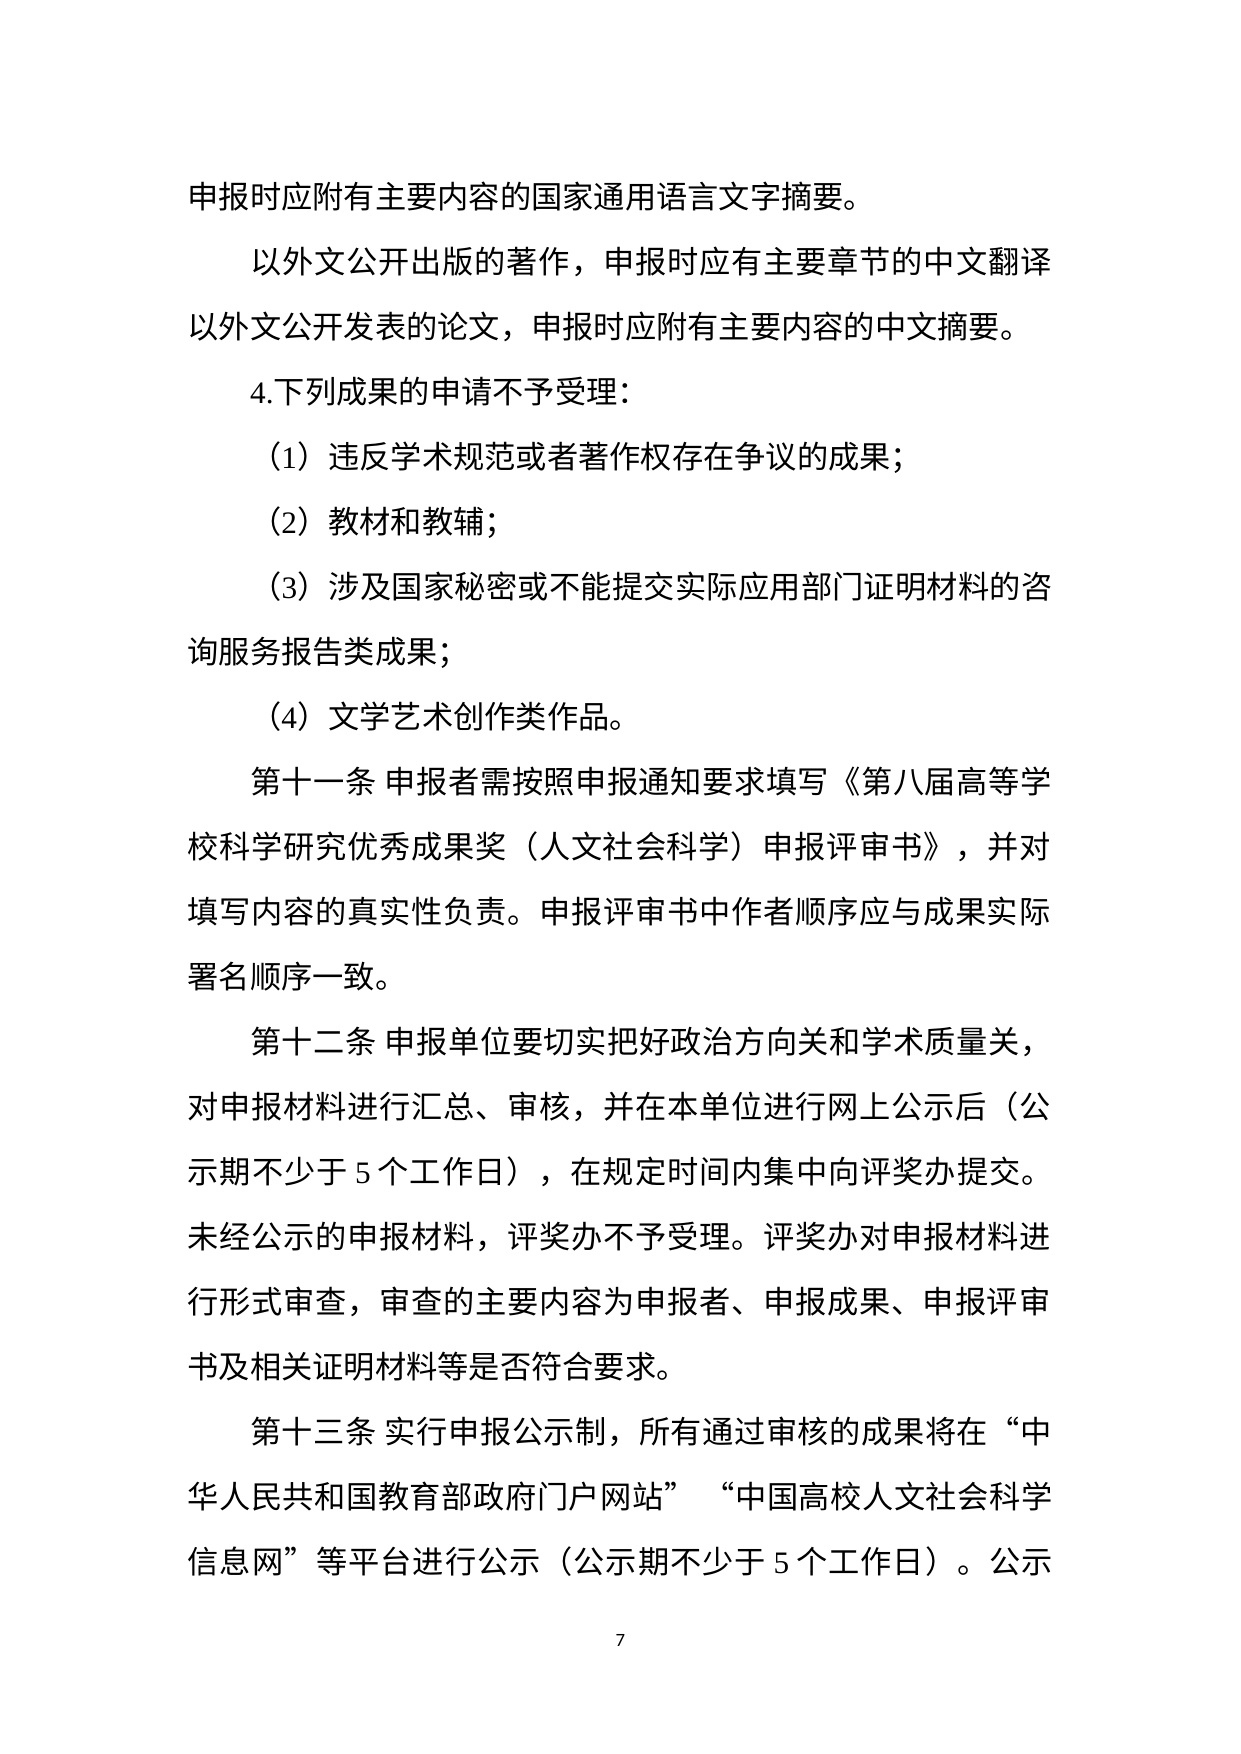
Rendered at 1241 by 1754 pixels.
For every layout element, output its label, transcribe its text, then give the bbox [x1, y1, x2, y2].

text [187, 1397, 1053, 1592]
text 第十二条 申报单位要切实把好政治方向关和学术质量关，对申报材料进行汇总、审核，并在本单位进行网上公示后（公示期不少于5个工作日），在规定时间内集中向评奖办提交。未经公示的申报材料，评奖办不予受理。评奖办对申报材料进行形式审查，审查的主要内容为申报者、申报成果、申报评审书及相关证明材料等是否符合要求。 [187, 1007, 1053, 1397]
text （2）教材和教辅； [187, 487, 1053, 552]
text （1）违反学术规范或者著作权存在争议的成果； [187, 422, 1053, 487]
text 以外文公开出版的著作，申报时应有主要章节的中文翻译；以外文公开发表的论文，申报时应附有主要内容的中文摘要。 [187, 227, 1053, 357]
text 4.下列成果的申请不予受理： [187, 357, 1053, 422]
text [187, 162, 1053, 227]
text （4）文学艺术创作类作品。 [187, 682, 1053, 747]
text 第十一条 申报者需按照申报通知要求填写《第八届高等学校科学研究优秀成果奖（人文社会科学）申报评审书》，并对填写内容的真实性负责。申报评审书中作者顺序应与成果实际署名顺序一致。 [187, 747, 1053, 1007]
text （3）涉及国家秘密或不能提交实际应用部门证明材料的咨询服务报告类成果； [187, 552, 1053, 682]
